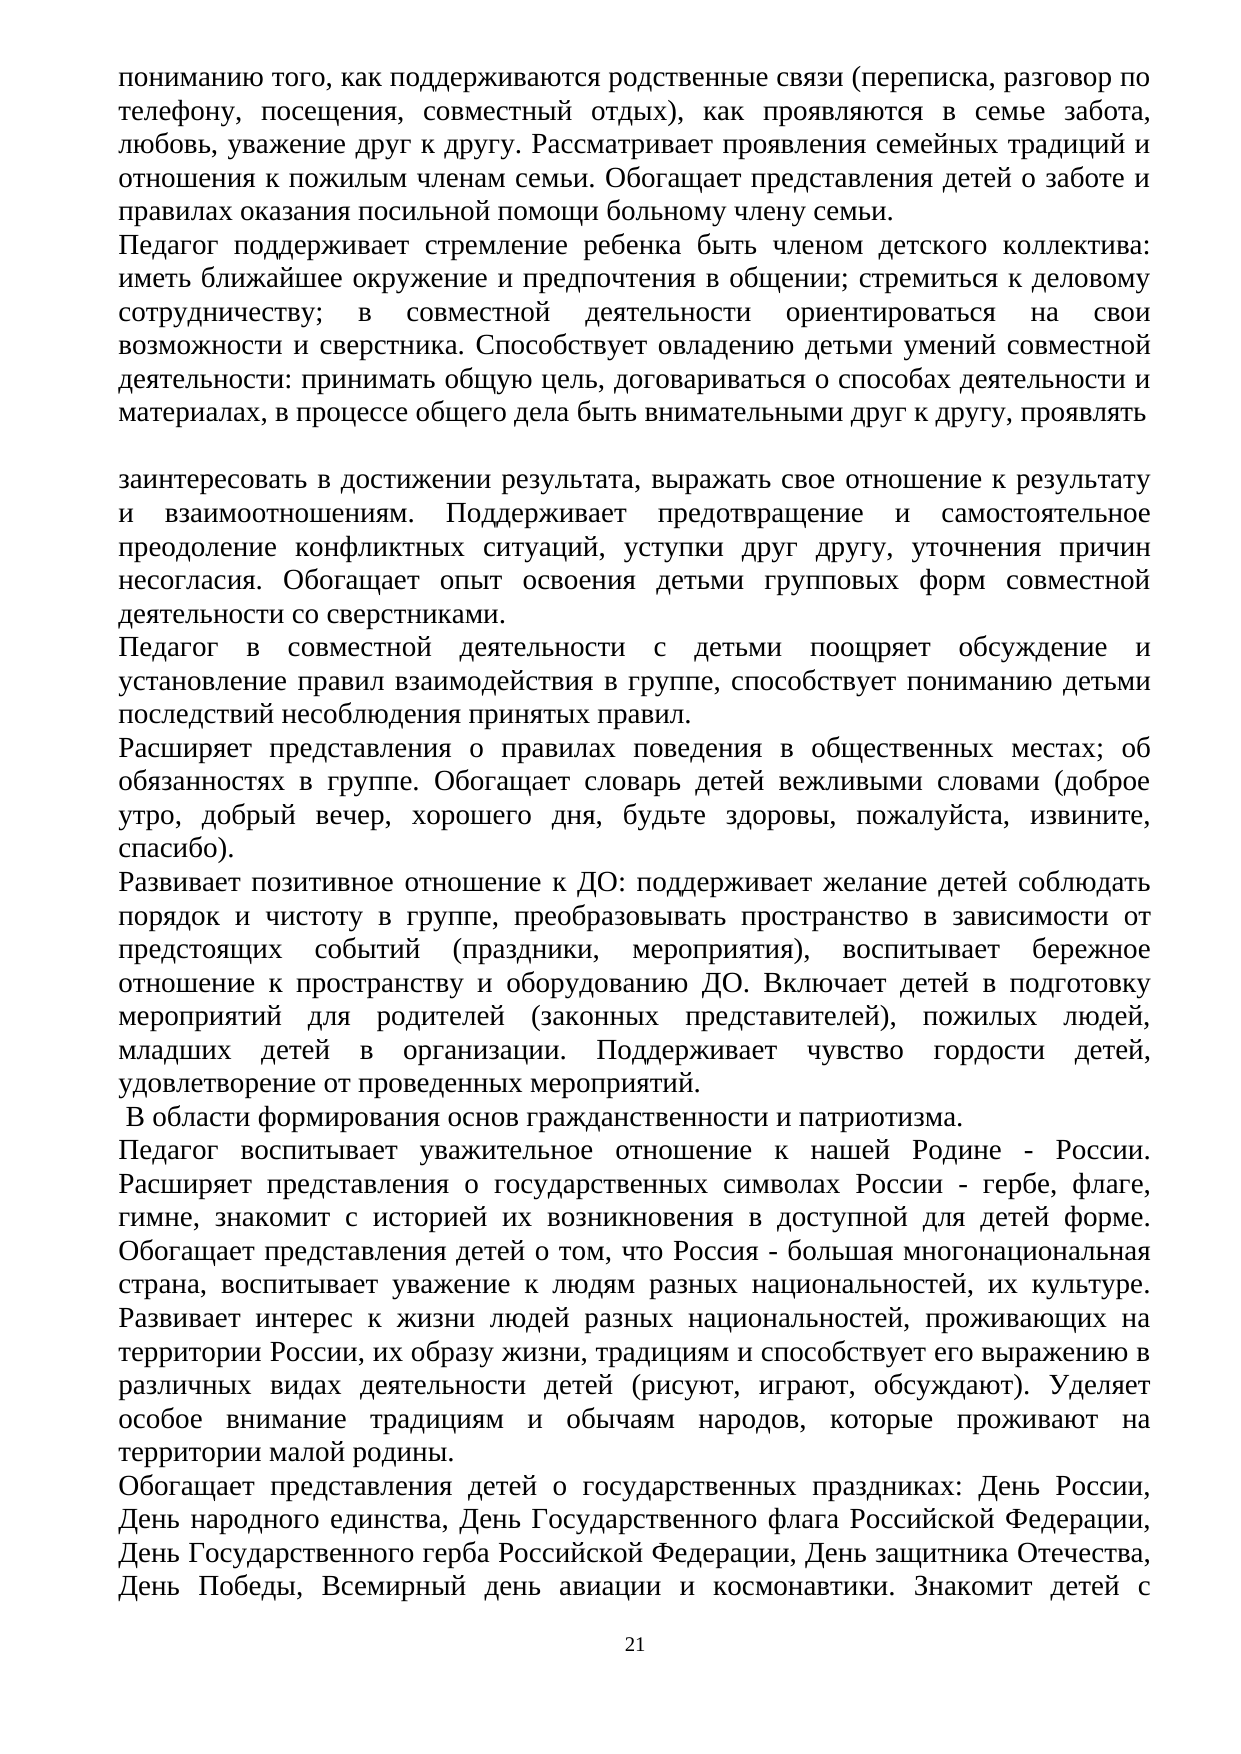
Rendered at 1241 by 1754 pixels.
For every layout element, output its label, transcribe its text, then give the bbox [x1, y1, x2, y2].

text заинтересовать в достижении результата, выражать свое отношение к результату и взаимоотношениям. Поддерживает предотвращение и самостоятельное преодоление конфликтных ситуаций, уступки друг другу, уточнения причин несогласия. Обогащает опыт освоения детьми групповых форм совместной деятельности со сверстниками. [118, 462, 1152, 629]
text Педагог в совместной деятельности с детьми поощряет обсуждение и установление правил взаимодействия в группе, способствует пониманию детьми последствий несоблюдения принятых правил. [118, 629, 1152, 730]
text Педагог воспитывает уважительное отношение к нашей Родине - России. Расширяет представления о государственных символах России - гербе, флаге, гимне, знакомит с историей их возникновения в доступной для детей форме. Обогащает представления детей о том, что Россия - большая многонациональная страна, воспитывает уважение к людям разных национальностей, их культуре. Развивает интерес к жизни людей разных национальностей, проживающих на территории России, их образу жизни, традициям и способствует его выражению в различных видах деятельности детей (рисуют, играют, обсуждают). Уделяет особое внимание традициям и обычаям народов, которые проживают на территории малой родины. [118, 1132, 1152, 1468]
text Развивает позитивное отношение к ДО: поддерживает желание детей соблюдать порядок и чистоту в группе, преобразовывать пространство в зависимости от предстоящих событий (праздники, мероприятия), воспитывает бережное отношение к пространству и оборудованию ДО. Включает детей в подготовку мероприятий для родителей (законных представителей), пожилых людей, младших детей в организации. Поддерживает чувство гордости детей, удовлетворение от проведенных мероприятий. [118, 864, 1152, 1099]
text Педагог поддерживает стремление ребенка быть членом детского коллектива: иметь ближайшее окружение и предпочтения в общении; стремиться к деловому сотрудничеству; в совместной деятельности ориентироваться на свои возможности и сверстника. Способствует овладению детьми умений совместной деятельности: принимать общую цель, договариваться о способах деятельности и материалах, в процессе общего дела быть внимательными друг к другу, проявлять [118, 227, 1152, 428]
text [118, 1468, 1152, 1602]
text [118, 59, 1152, 227]
text Расширяет представления о правилах поведения в общественных местах; об обязанностях в группе. Обогащает словарь детей вежливыми словами (доброе утро, добрый вечер, хорошего дня, будьте здоровы, пожалуйста, извините, спасибо). [118, 730, 1152, 864]
text В области формирования основ гражданственности и патриотизма. [118, 1099, 1152, 1132]
